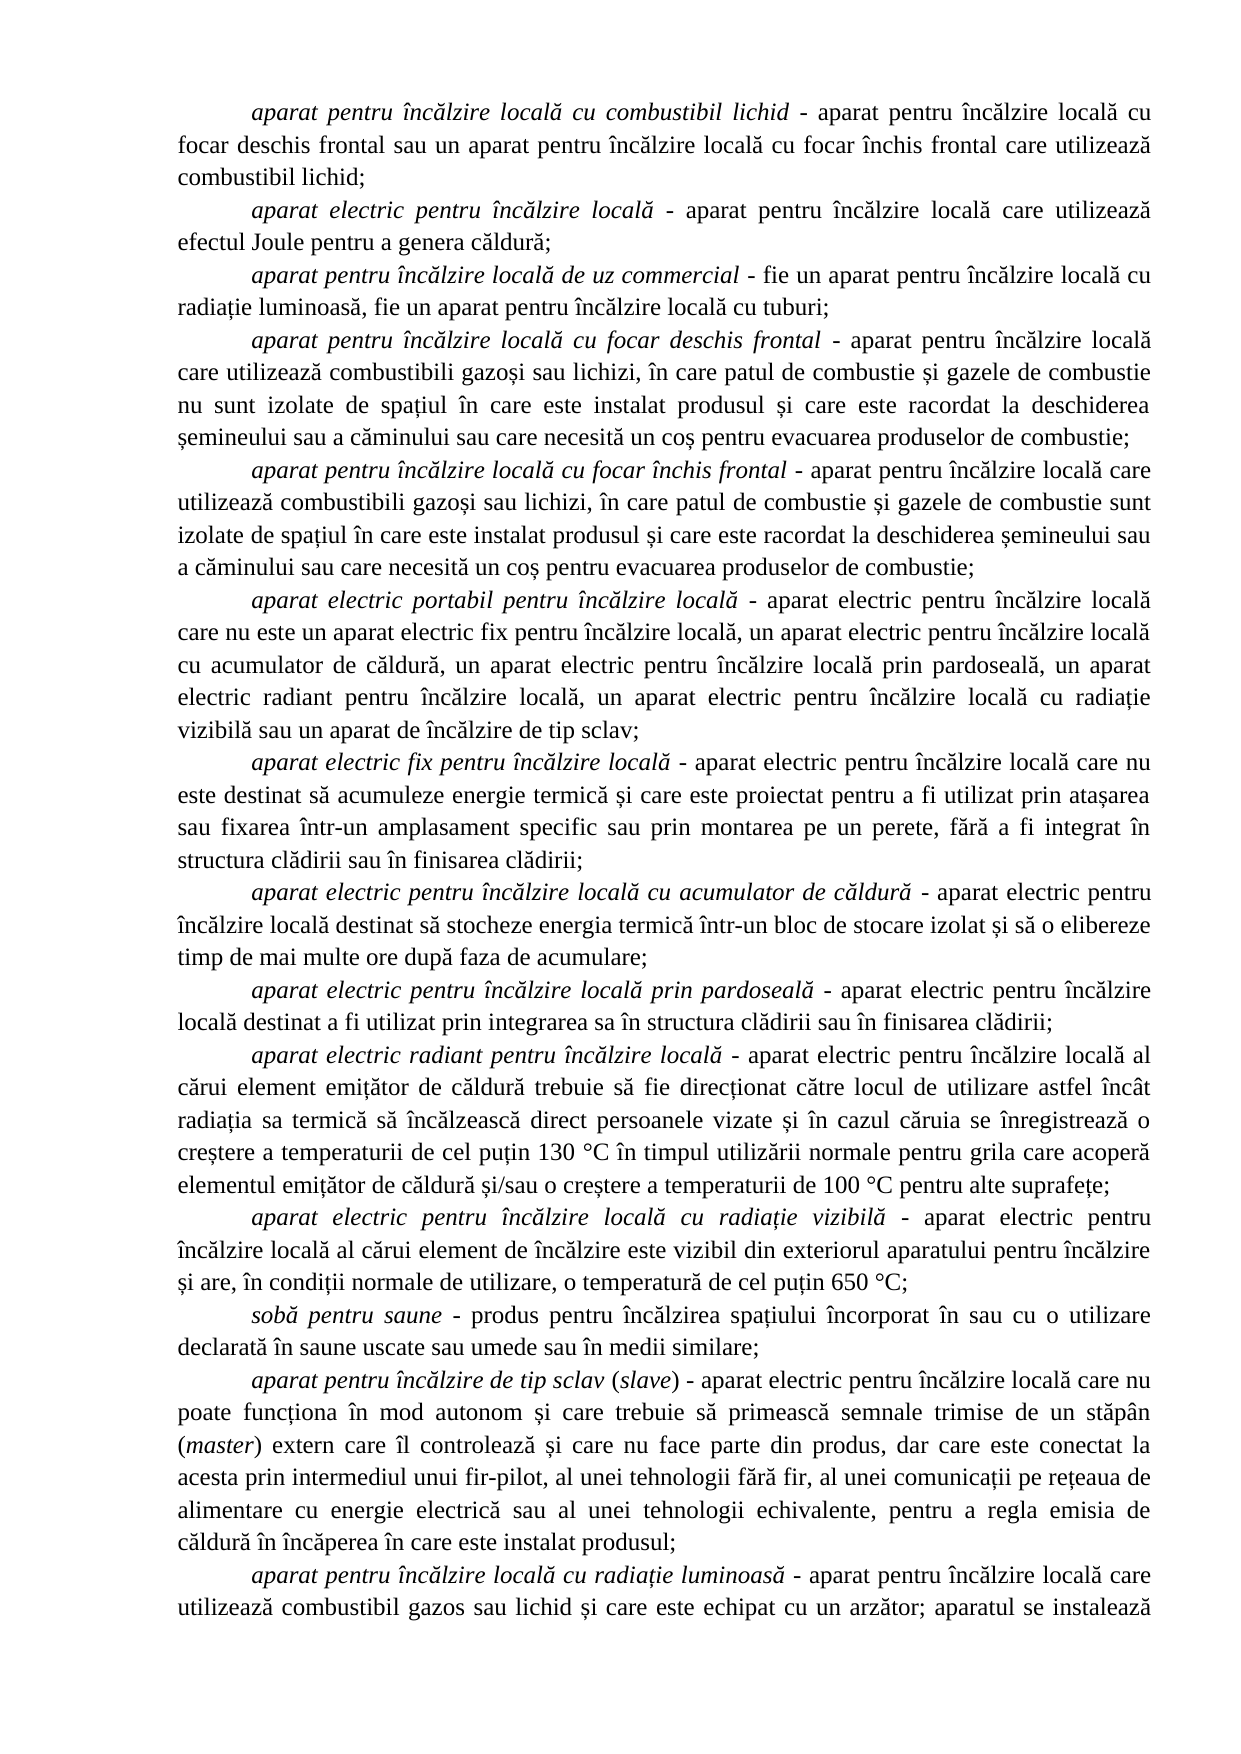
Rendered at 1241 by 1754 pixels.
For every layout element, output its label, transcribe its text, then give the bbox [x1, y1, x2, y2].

text aparat electric pentru încălzire locală prin pardoseală - aparat electric pentru încălzire locală destinat a fi utilizat prin integrarea sa în structura clădirii sau în finisarea clădirii; [177, 971, 1152, 1036]
text aparat electric portabil pentru încălzire locală - aparat electric pentru încălzire locală care nu este un aparat electric fix pentru încălzire locală, un aparat electric pentru încălzire locală cu acumulator de căldură, un aparat electric pentru încălzire locală prin pardoseală, un aparat electric radiant pentru încălzire locală, un aparat electric pentru încălzire locală cu radiație vizibilă sau un aparat de încălzire de tip sclav; [177, 581, 1152, 744]
text aparat electric pentru încălzire locală cu radiație vizibilă - aparat electric pentru încălzire locală al cărui element de încălzire este vizibil din exteriorul aparatului pentru încălzire și are, în condiții normale de utilizare, o temperatură de cel puțin 650 °C; [177, 1199, 1152, 1296]
text aparat pentru încălzire locală cu combustibil lichid - aparat pentru încălzire locală cu focar deschis frontal sau un aparat pentru încălzire locală cu focar închis frontal care utilizează combustibil lichid; [177, 94, 1152, 191]
text sobă pentru saune - produs pentru încălzirea spațiului încorporat în sau cu o utilizare declarată în saune uscate sau umede sau în medii similare; [177, 1296, 1152, 1361]
text aparat pentru încălzire locală cu focar deschis frontal - aparat pentru încălzire locală care utilizează combustibili gazoși sau lichizi, în care patul de combustie și gazele de combustie nu sunt izolate de spațiul în care este instalat produsul și care este racordat la deschiderea șemineului sau a căminului sau care necesită un coș pentru evacuarea produselor de combustie; [177, 321, 1152, 451]
text aparat pentru încălzire locală de uz commercial - fie un aparat pentru încălzire locală cu radiație luminoasă, fie un aparat pentru încălzire locală cu tuburi; [177, 256, 1152, 321]
text aparat electric pentru încălzire locală - aparat pentru încălzire locală care utilizează efectul Joule pentru a genera căldură; [177, 191, 1152, 256]
text aparat electric pentru încălzire locală cu acumulator de căldură - aparat electric pentru încălzire locală destinat să stocheze energia termică într-un bloc de stocare izolat și să o elibereze timp de mai multe ore după faza de acumulare; [177, 874, 1152, 971]
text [177, 1556, 1152, 1621]
text aparat electric fix pentru încălzire locală - aparat electric pentru încălzire locală care nu este destinat să acumuleze energie termică și care este proiectat pentru a fi utilizat prin atașarea sau fixarea într-un amplasament specific sau prin montarea pe un perete, fără a fi integrat în structura clădirii sau în finisarea clădirii; [177, 744, 1152, 874]
text aparat electric radiant pentru încălzire locală - aparat electric pentru încălzire locală al cărui element emițător de căldură trebuie să fie direcționat către locul de utilizare astfel încât radiația sa termică să încălzească direct persoanele vizate și în cazul căruia se înregistrează o creștere a temperaturii de cel puțin 130 °C în timpul utilizării normale pentru grila care acoperă elementul emițător de căldură și/sau o creștere a temperaturii de 100 °C pentru alte suprafețe; [177, 1036, 1152, 1199]
text aparat pentru încălzire de tip sclav (slave) - aparat electric pentru încălzire locală care nu poate funcționa în mod autonom și care trebuie să primească semnale trimise de un stăpân (master) extern care îl controlează și care nu face parte din produs, dar care este conectat la acesta prin intermediul unui fir-pilot, al unei tehnologii fără fir, al unei comunicații pe rețeaua de alimentare cu energie electrică sau al unei tehnologii echivalente, pentru a regla emisia de căldură în încăperea în care este instalat produsul; [177, 1361, 1152, 1556]
text aparat pentru încălzire locală cu focar închis frontal - aparat pentru încălzire locală care utilizează combustibili gazoși sau lichizi, în care patul de combustie și gazele de combustie sunt izolate de spațiul în care este instalat produsul și care este racordat la deschiderea șemineului sau a căminului sau care necesită un coș pentru evacuarea produselor de combustie; [177, 451, 1152, 581]
